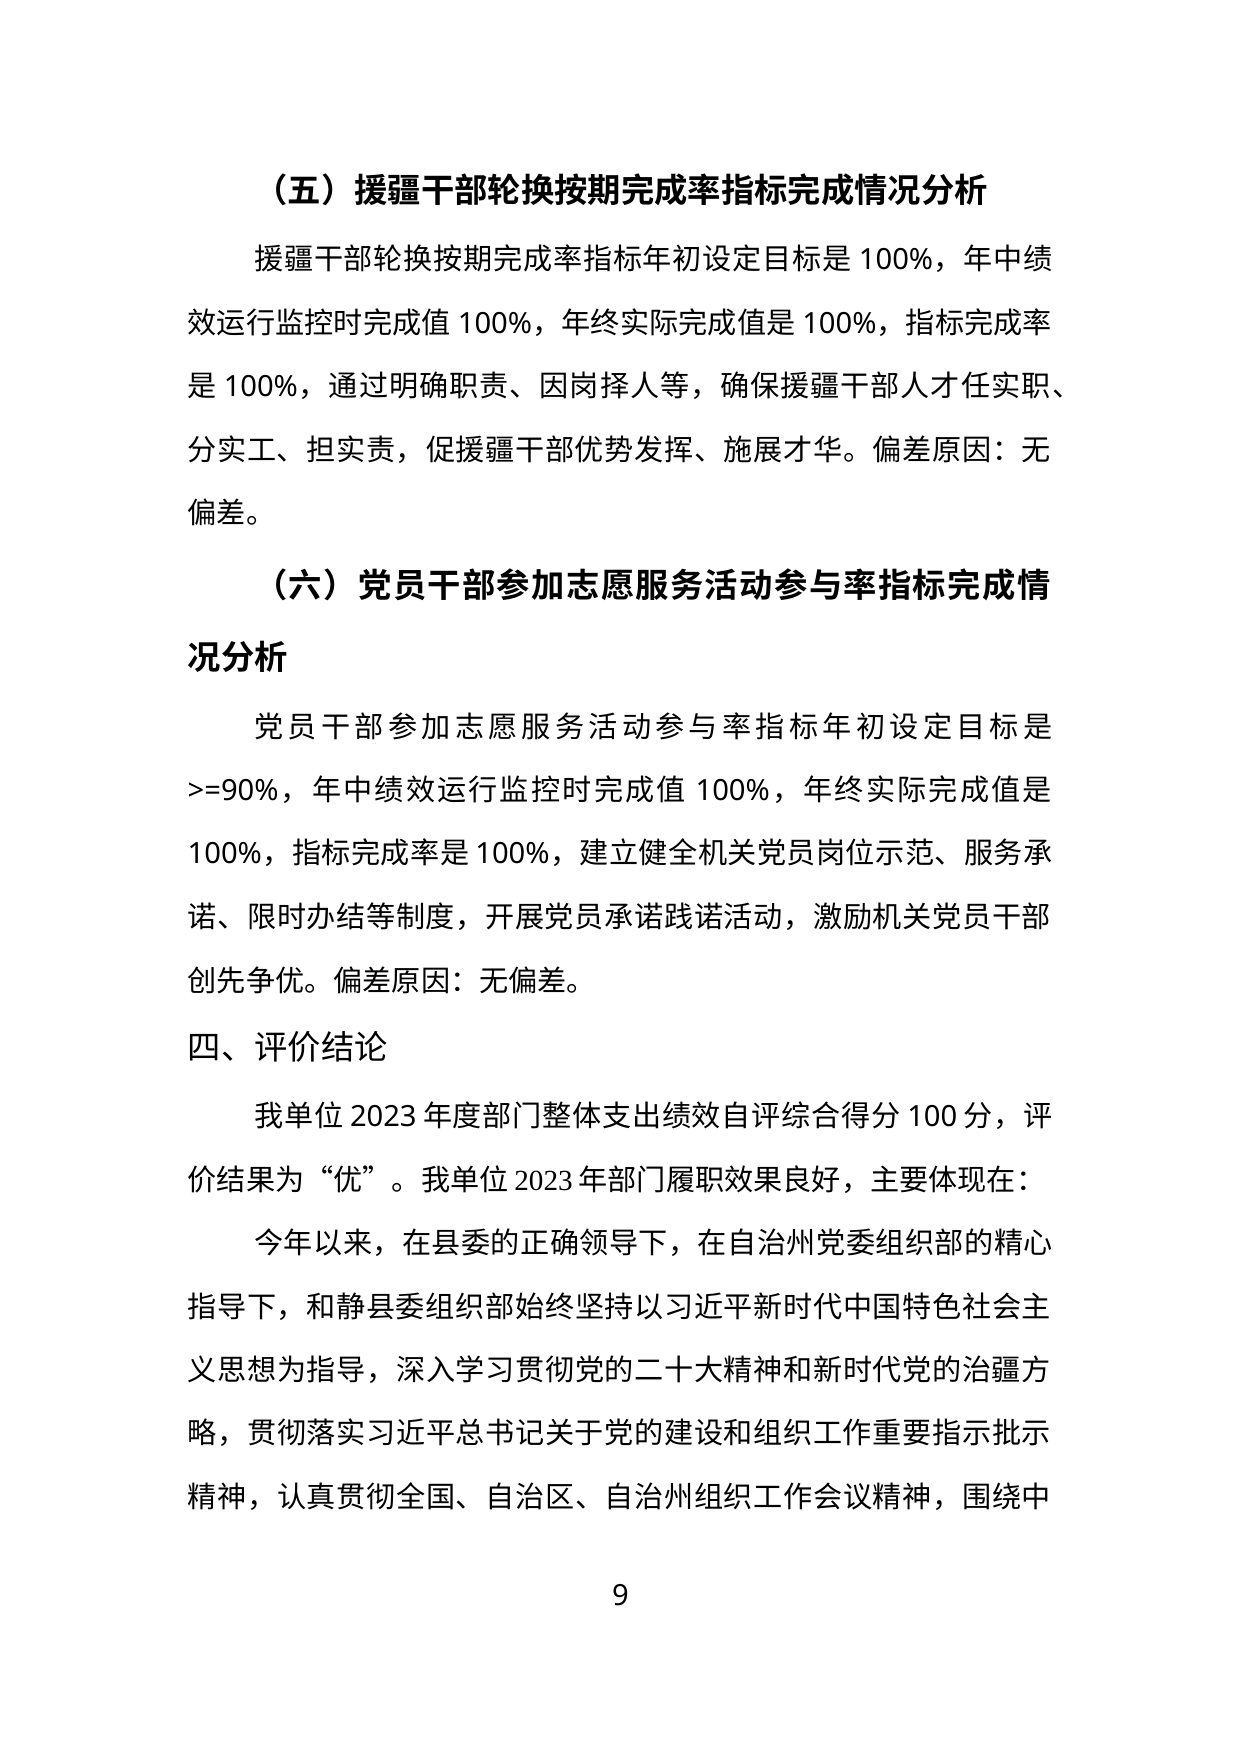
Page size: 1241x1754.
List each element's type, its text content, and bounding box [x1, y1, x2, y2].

text 党员干部参加志愿服务活动参与率指标年初设定目标是>=90%，年中绩效运行监控时完成值100%，年终实际完成值是100%，指标完成率是100%，建立健全机关党员岗位示范、服务承诺、限时办结等制度，开展党员承诺践诺活动，激励机关党员干部创先争优。偏差原因：无偏差。 [187, 703, 1053, 999]
text 我单位2023年度部门整体支出绩效自评综合得分100分，评价结果为“优”。我单位2023年部门履职效果良好，主要体现在： [187, 1093, 1053, 1199]
text 援疆干部轮换按期完成率指标年初设定目标是100%，年中绩效运行监控时完成值100%，年终实际完成值是100%，指标完成率是100%，通过明确职责、因岗择人等，确保援疆干部人才任实职、分实工、担实责，促援疆干部优势发挥、施展才华。偏差原因：无偏差。 [187, 236, 1053, 532]
subtitle （五）援疆干部轮换按期完成率指标完成情况分析 [187, 163, 1053, 212]
subtitle 四、评价结论 [187, 1021, 1053, 1069]
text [187, 1220, 1053, 1516]
subtitle （六）党员干部参加志愿服务活动参与率指标完成情况分析 [187, 558, 1053, 679]
